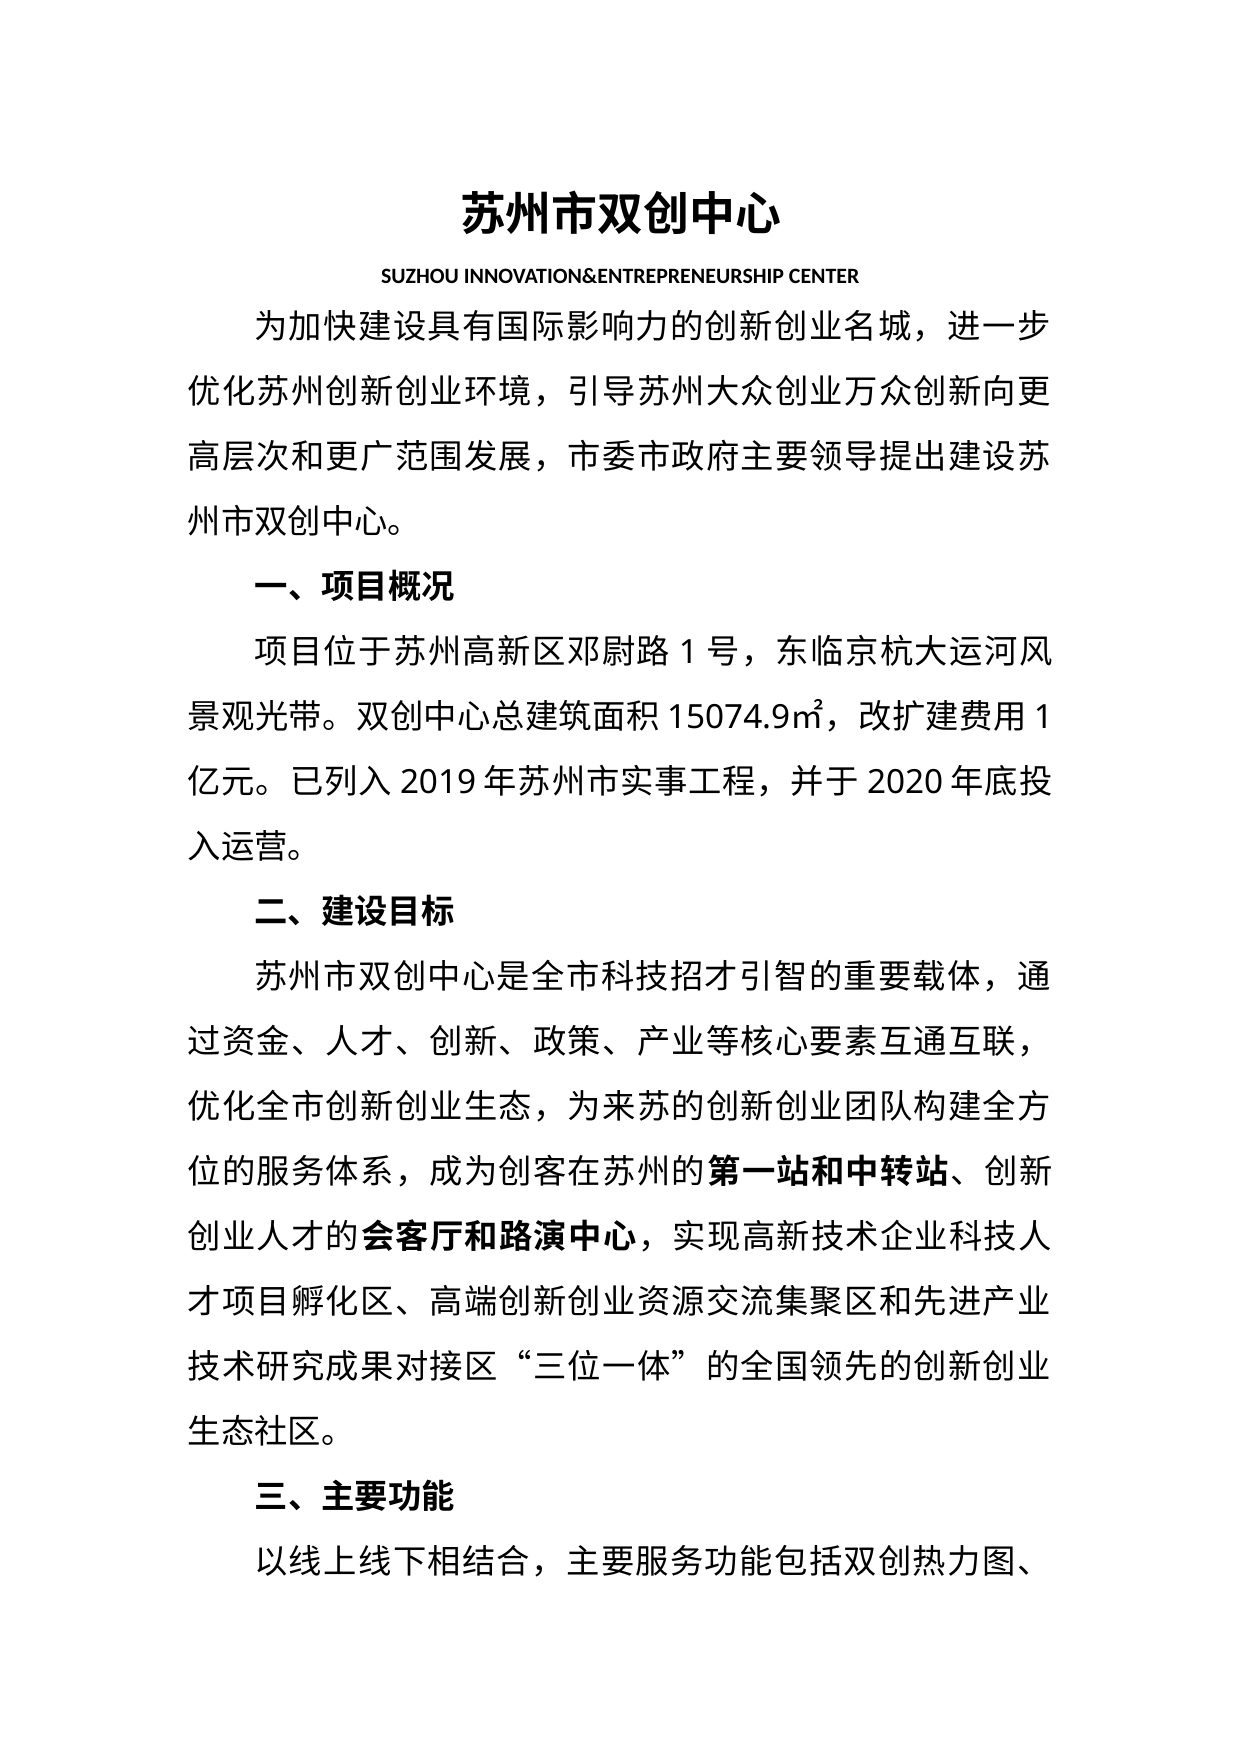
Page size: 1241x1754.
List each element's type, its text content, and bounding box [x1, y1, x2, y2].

text 二、建设目标 [187, 877, 1053, 942]
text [187, 1527, 1053, 1592]
text 项目位于苏州高新区邓尉路1号，东临京杭大运河风景观光带。双创中心总建筑面积15074.9㎡，改扩建费用1亿元。已列入2019年苏州市实事工程，并于2020年底投入运营。 [187, 617, 1053, 877]
text 一、项目概况 [187, 552, 1053, 617]
text 苏州市双创中心 [187, 162, 1053, 259]
text SUZHOU INNOVATION&ENTREPRENEURSHIP CENTER [187, 259, 1053, 292]
text 为加快建设具有国际影响力的创新创业名城，进一步优化苏州创新创业环境，引导苏州大众创业万众创新向更高层次和更广范围发展，市委市政府主要领导提出建设苏州市双创中心。 [187, 292, 1053, 552]
text 苏州市双创中心是全市科技招才引智的重要载体，通过资金、人才、创新、政策、产业等核心要素互通互联，优化全市创新创业生态，为来苏的创新创业团队构建全方位的服务体系，成为创客在苏州的第一站和中转站、创新创业人才的会客厅和路演中心，实现高新技术企业科技人才项目孵化区、高端创新创业资源交流集聚区和先进产业技术研究成果对接区“三位一体”的全国领先的创新创业生态社区。 [187, 942, 1053, 1462]
text 三、主要功能 [187, 1462, 1053, 1527]
